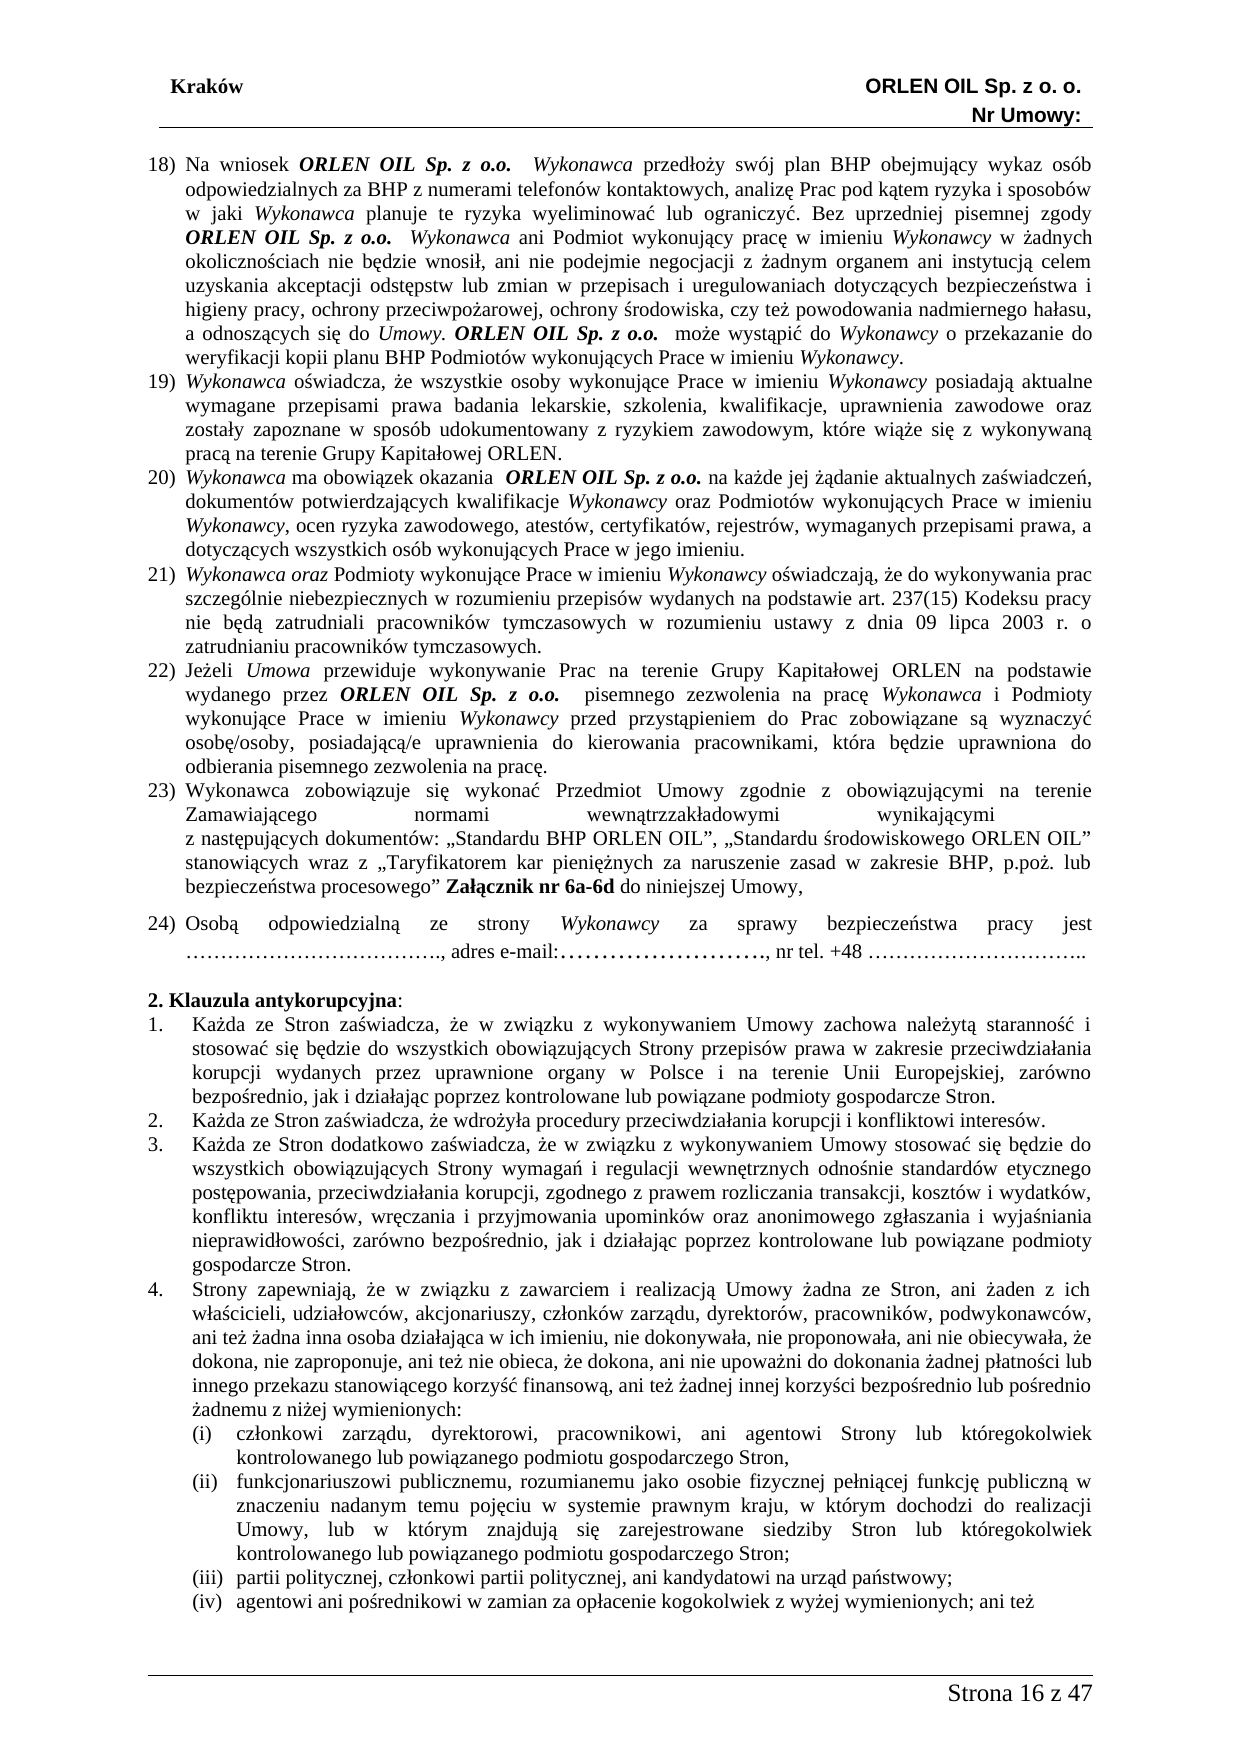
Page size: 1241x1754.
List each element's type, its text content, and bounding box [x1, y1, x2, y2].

text (ii) funkcjonariuszowi publicznemu, rozumianemu jako osobie fizycznej pełniącej funkcję publiczną w znaczeniu nadanym temu pojęciu w systemie prawnym kraju, w którym dochodzi do realizacji Umowy, lub w którym znajdują się zarejestrowane siedziby Stron lub któregokolwiek kontrolowanego lub powiązanego podmiotu gospodarczego Stron; [192, 1469, 1093, 1565]
list Wykonawca zobowiązuje się wykonać Przedmiot Umowy zgodnie z obowiązującymi na terenie Zamawiającego normami wewnątrzzakładowymi wynikającymi z następujących dokumentów: „Standardu BHP ORLEN OIL”, „Standardu środowiskowego ORLEN OIL” stanowiących wraz z „Taryfikatorem kar pieniężnych za naruszenie zasad w zakresie BHP, p.poż. lub bezpieczeństwa procesowego” Załącznik nr 6a-6d do niniejszej Umowy, [148, 778, 1093, 898]
list Jeżeli Umowa przewiduje wykonywanie Prac na terenie Grupy Kapitałowej ORLEN na podstawie wydanego przez ORLEN OIL Sp. z o.o. pisemnego zezwolenia na pracę Wykonawca i Podmioty wykonujące Prace w imieniu Wykonawcy przed przystąpieniem do Prac zobowiązane są wyznaczyć osobę/osoby, posiadającą/e uprawnienia do kierowania pracownikami, która będzie uprawniona do odbierania pisemnego zezwolenia na pracę. [148, 658, 1093, 778]
list Wykonawca oświadcza, że wszystkie osoby wykonujące Prace w imieniu Wykonawcy posiadają aktualne wymagane przepisami prawa badania lekarskie, szkolenia, kwalifikacje, uprawnienia zawodowe oraz zostały zapoznane w sposób udokumentowany z ryzykiem zawodowym, które wiąże się z wykonywaną pracą na terenie Grupy Kapitałowej ORLEN. [148, 369, 1093, 465]
text 3. Każda ze Stron dodatkowo zaświadcza, że w związku z wykonywaniem Umowy stosować się będzie do wszystkich obowiązujących Strony wymagań i regulacji wewnętrznych odnośnie standardów etycznego postępowania, przeciwdziałania korupcji, zgodnego z prawem rozliczania transakcji, kosztów i wydatków, konfliktu interesów, wręczania i przyjmowania upominków oraz anonimowego zgłaszania i wyjaśniania nieprawidłowości, zarówno bezpośrednio, jak i działając poprzez kontrolowane lub powiązane podmioty gospodarcze Stron. [148, 1132, 1093, 1276]
text 2. Klauzula antykorupcyjna: [148, 988, 1091, 1012]
text (iii) partii politycznej, członkowi partii politycznej, ani kandydatowi na urząd państwowy; [192, 1565, 1093, 1589]
text 2. Każda ze Stron zaświadcza, że wdrożyła procedury przeciwdziałania korupcji i konfliktowi interesów. [148, 1108, 1093, 1132]
list Wykonawca oraz Podmioty wykonujące Prace w imieniu Wykonawcy oświadczają, że do wykonywania prac szczególnie niebezpiecznych w rozumieniu przepisów wydanych na podstawie art. 237(15) Kodeksu pracy nie będą zatrudniali pracowników tymczasowych w rozumieniu ustawy z dnia 09 lipca 2003 r. o zatrudnianiu pracowników tymczasowych. [148, 561, 1093, 658]
text 4. Strony zapewniają, że w związku z zawarciem i realizacją Umowy żadna ze Stron, ani żaden z ich właścicieli, udziałowców, akcjonariuszy, członków zarządu, dyrektorów, pracowników, podwykonawców, ani też żadna inna osoba działająca w ich imieniu, nie dokonywała, nie proponowała, ani nie obiecywała, że dokona, nie zaproponuje, ani też nie obieca, że dokona, ani nie upoważni do dokonania żadnej płatności lub innego przekazu stanowiącego korzyść finansową, ani też żadnej innej korzyści bezpośrednio lub pośrednio żadnemu z niżej wymienionych: [148, 1276, 1093, 1421]
list Wykonawca ma obowiązek okazania ORLEN OIL Sp. z o.o. na każde jej żądanie aktualnych zaświadczeń, dokumentów potwierdzających kwalifikacje Wykonawcy oraz Podmiotów wykonujących Prace w imieniu Wykonawcy, ocen ryzyka zawodowego, atestów, certyfikatów, rejestrów, wymaganych przepisami prawa, a dotyczących wszystkich osób wykonujących Prace w jego imieniu. [148, 465, 1093, 561]
text (iv) agentowi ani pośrednikowi w zamian za opłacenie kogokolwiek z wyżej wymienionych; ani też [192, 1589, 1093, 1613]
list Na wniosek ORLEN OIL Sp. z o.o. Wykonawca przedłoży swój plan BHP obejmujący wykaz osób odpowiedzialnych za BHP z numerami telefonów kontaktowych, analizę Prac pod kątem ryzyka i sposobów w jaki Wykonawca planuje te ryzyka wyeliminować lub ograniczyć. Bez uprzedniej pisemnej zgody ORLEN OIL Sp. z o.o. Wykonawca ani Podmiot wykonujący pracę w imieniu Wykonawcy w żadnych okolicznościach nie będzie wnosił, ani nie podejmie negocjacji z żadnym organem ani instytucją celem uzyskania akceptacji odstępstw lub zmian w przepisach i uregulowaniach dotyczących bezpieczeństwa i higieny pracy, ochrony przeciwpożarowej, ochrony środowiska, czy też powodowania nadmiernego hałasu, a odnoszących się do Umowy. ORLEN OIL Sp. z o.o. może wystąpić do Wykonawcy o przekazanie do weryfikacji kopii planu BHP Podmiotów wykonujących Prace w imieniu Wykonawcy. [148, 152, 1093, 369]
text (i) członkowi zarządu, dyrektorowi, pracownikowi, ani agentowi Strony lub któregokolwiek kontrolowanego lub powiązanego podmiotu gospodarczego Stron, [192, 1421, 1093, 1469]
list Osobą odpowiedzialną ze strony Wykonawcy za sprawy bezpieczeństwa pracy jest ………………………………., adres e-mail:……………………., nr tel. +48 ………………………….. [148, 911, 1093, 964]
text 1. Każda ze Stron zaświadcza, że w związku z wykonywaniem Umowy zachowa należytą staranność i stosować się będzie do wszystkich obowiązujących Strony przepisów prawa w zakresie przeciwdziałania korupcji wydanych przez uprawnione organy w Polsce i na terenie Unii Europejskiej, zarówno bezpośrednio, jak i działając poprzez kontrolowane lub powiązane podmioty gospodarcze Stron. [148, 1012, 1093, 1108]
